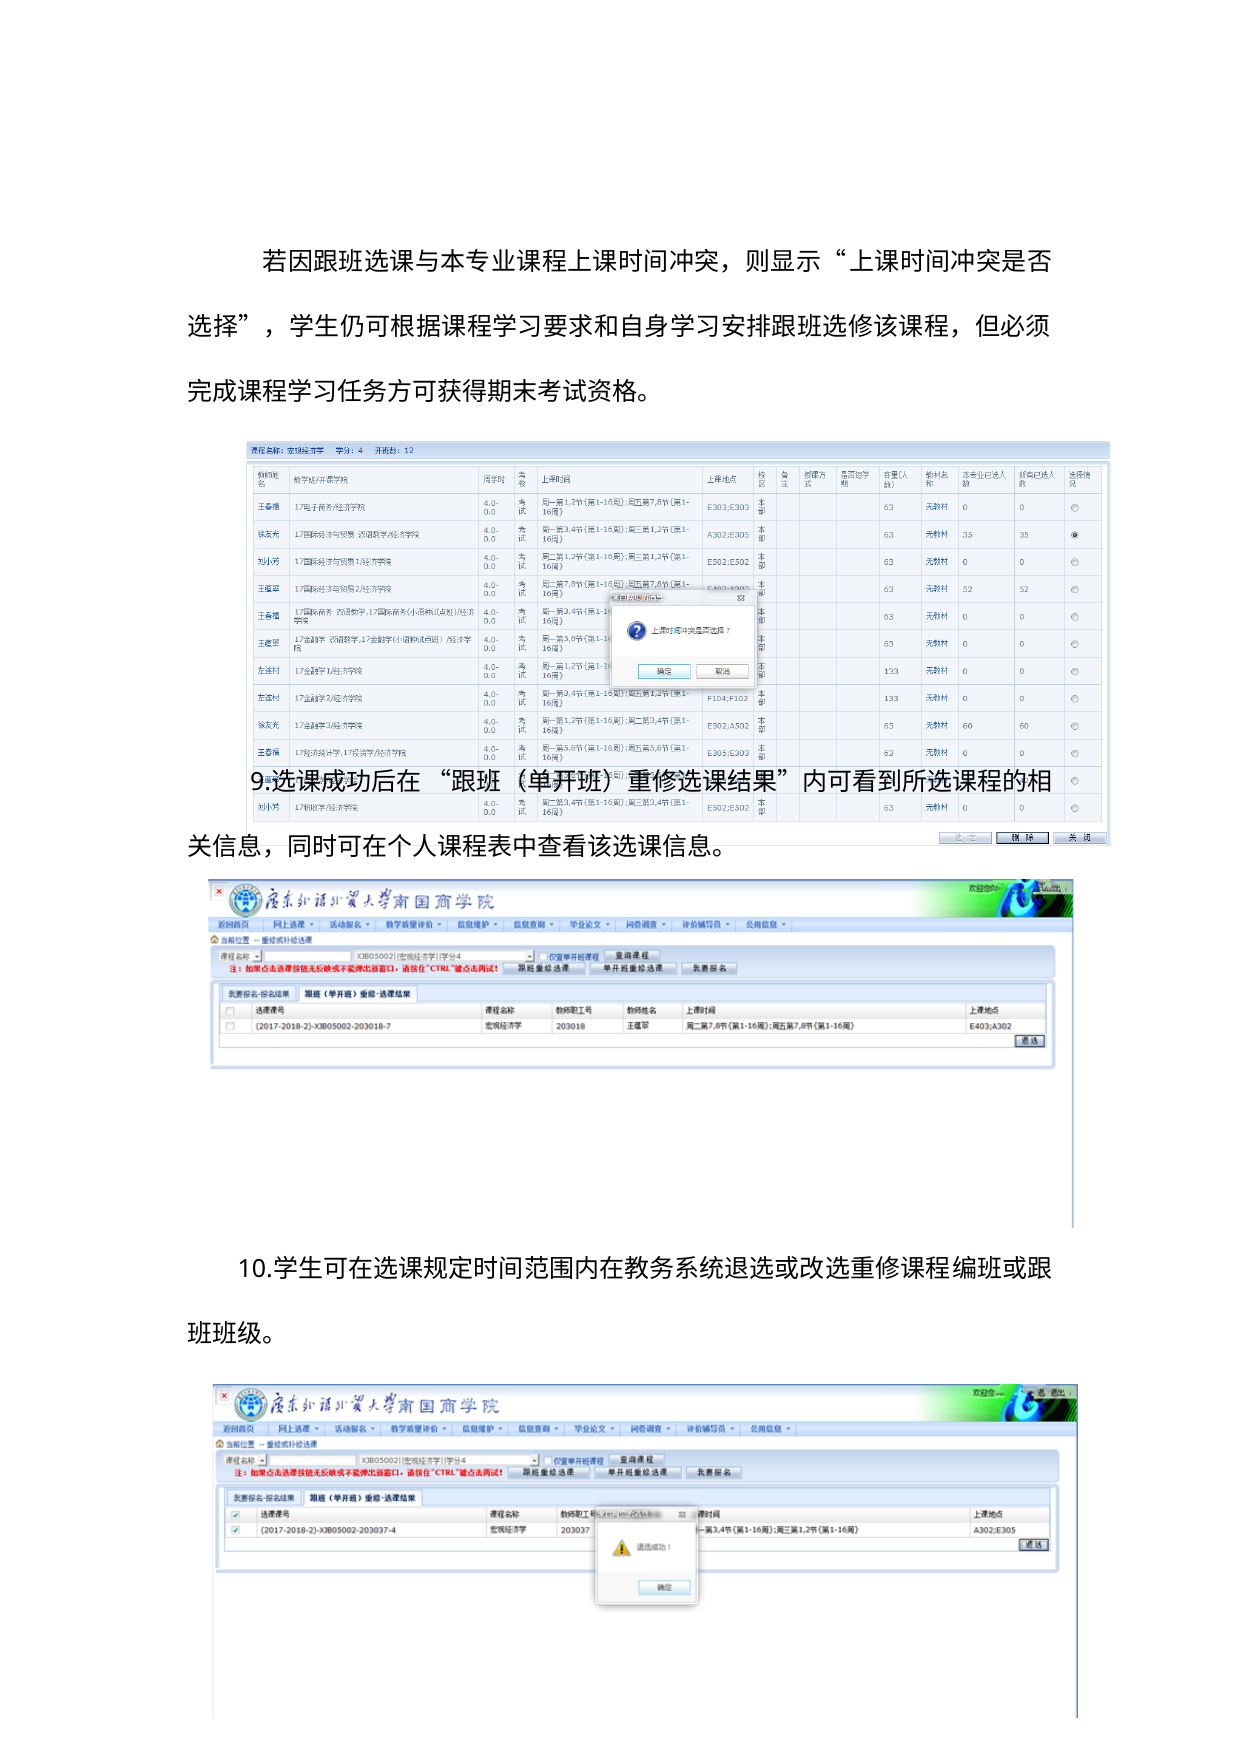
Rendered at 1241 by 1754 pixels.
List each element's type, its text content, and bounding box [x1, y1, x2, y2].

picture [246, 440, 1111, 846]
picture [212, 1384, 1078, 1718]
text 9.选课成功后在 “跟班（单开班）重修选课结果”内可看到所选课程的相关信息，同时可在个人课程表中查看该选课信息。 [187, 747, 1053, 877]
text 10.学生可在选课规定时间范围内在教务系统退选或改选重修课程编班或跟班班级。 [187, 1234, 1053, 1364]
text 若因跟班选课与本专业课程上课时间冲突，则显示“上课时间冲突是否选择”，学生仍可根据课程学习要求和自身学习安排跟班选修该课程，但必须完成课程学习任务方可获得期末考试资格。 [187, 227, 1053, 422]
picture [208, 879, 1074, 1228]
